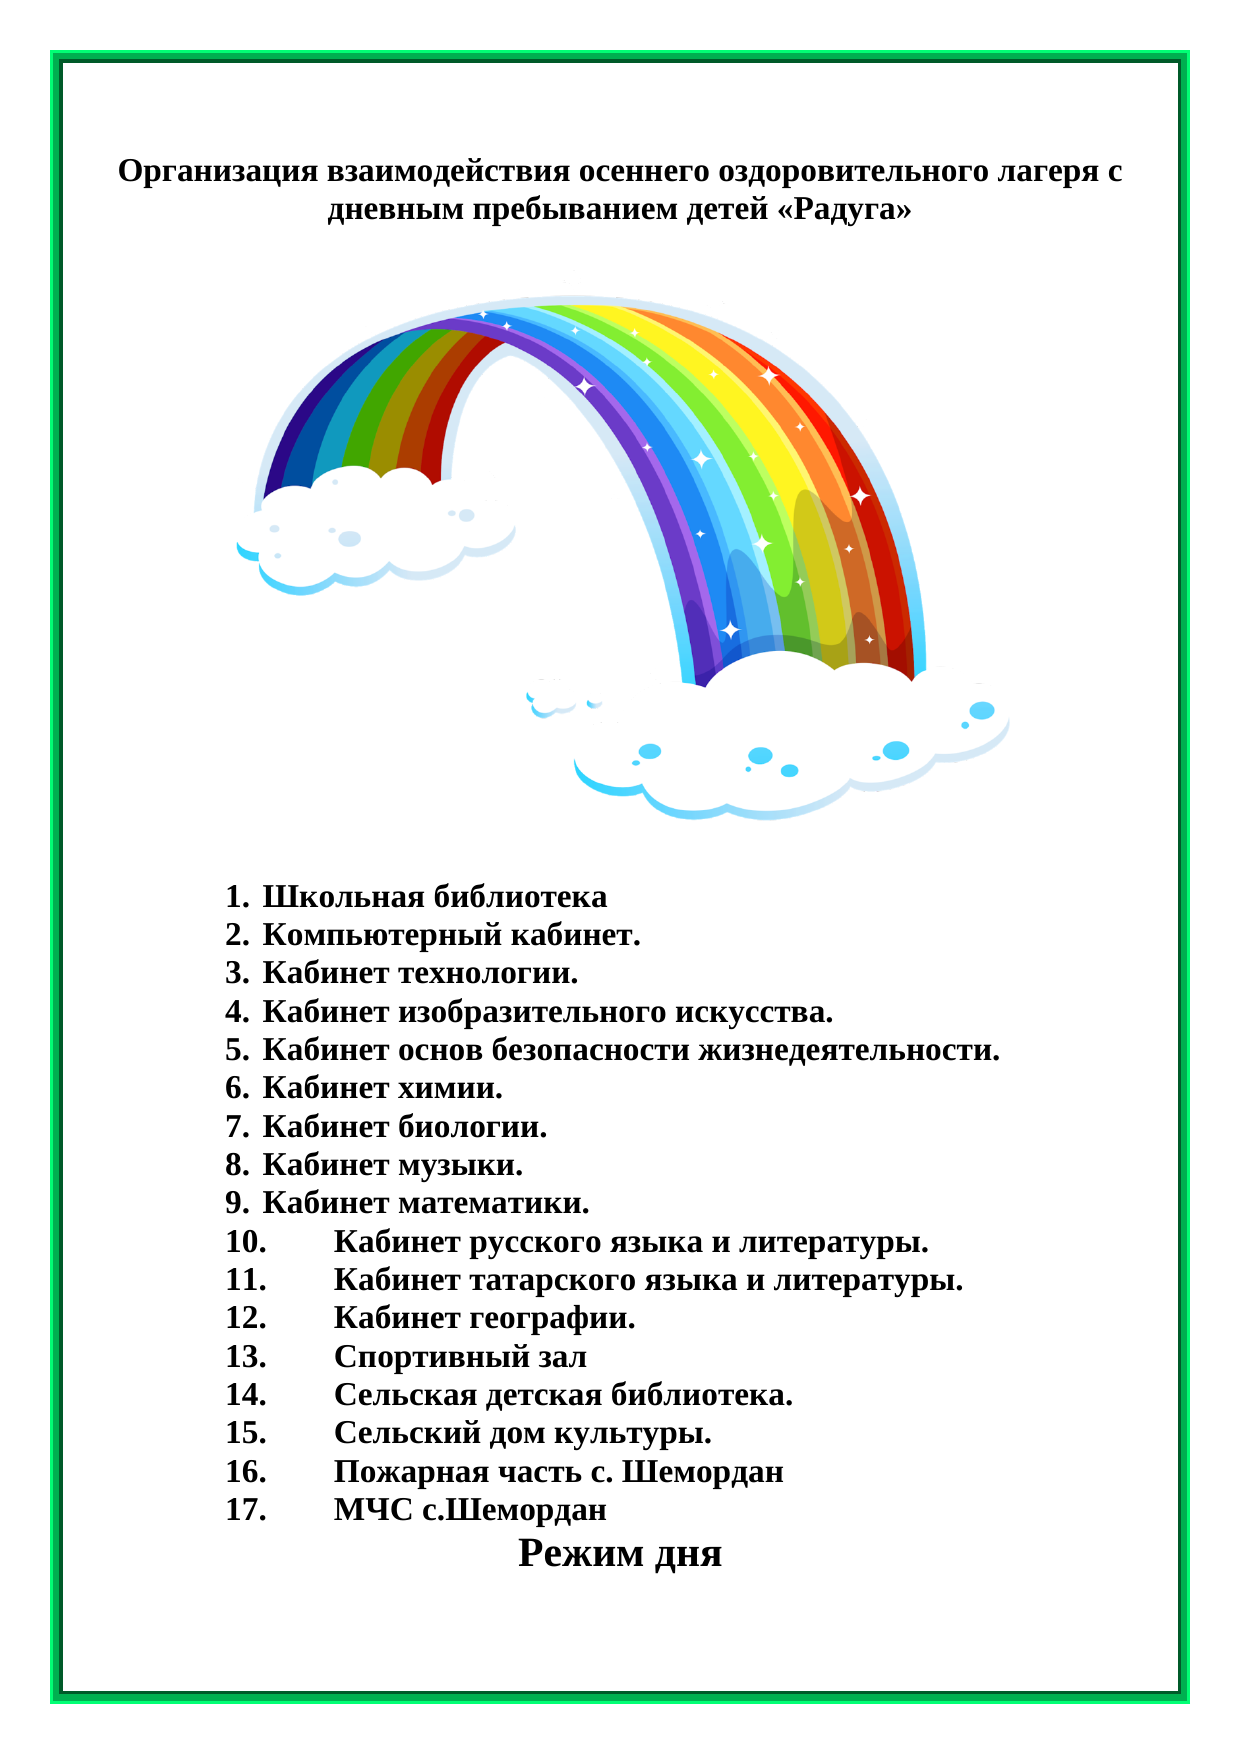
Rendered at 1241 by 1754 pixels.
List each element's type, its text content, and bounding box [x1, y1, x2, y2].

list МЧС с.Шемордан [225, 1489, 1128, 1528]
list Спортивный зал [225, 1336, 1128, 1374]
list Сельская детская библиотека. [225, 1374, 1128, 1413]
list Кабинет химии. [225, 1068, 1128, 1106]
text Режим дня [112, 1528, 1128, 1576]
list Кабинет биологии. [225, 1106, 1128, 1144]
list Кабинет математики. [225, 1183, 1128, 1221]
list Школьная библиотека [225, 876, 1128, 914]
list Пожарная часть с. Шемордан [225, 1451, 1128, 1489]
list Кабинет русского языка и литературы. [225, 1221, 1128, 1259]
list Кабинет татарского языка и литературы. [225, 1259, 1128, 1298]
list Кабинет основ безопасности жизнедеятельности. [225, 1029, 1128, 1068]
list Кабинет технологии. [225, 953, 1128, 991]
picture [225, 255, 1015, 838]
list Кабинет географии. [225, 1298, 1128, 1336]
text Организация взаимодействия осеннего оздоровительного лагеря с дневным пребыванием детей «Радуга» [112, 150, 1128, 227]
list Кабинет изобразительного искусства. [225, 991, 1128, 1029]
list Кабинет музыки. [225, 1144, 1128, 1183]
list Компьютерный кабинет. [225, 914, 1128, 953]
list Сельский дом культуры. [225, 1413, 1128, 1451]
